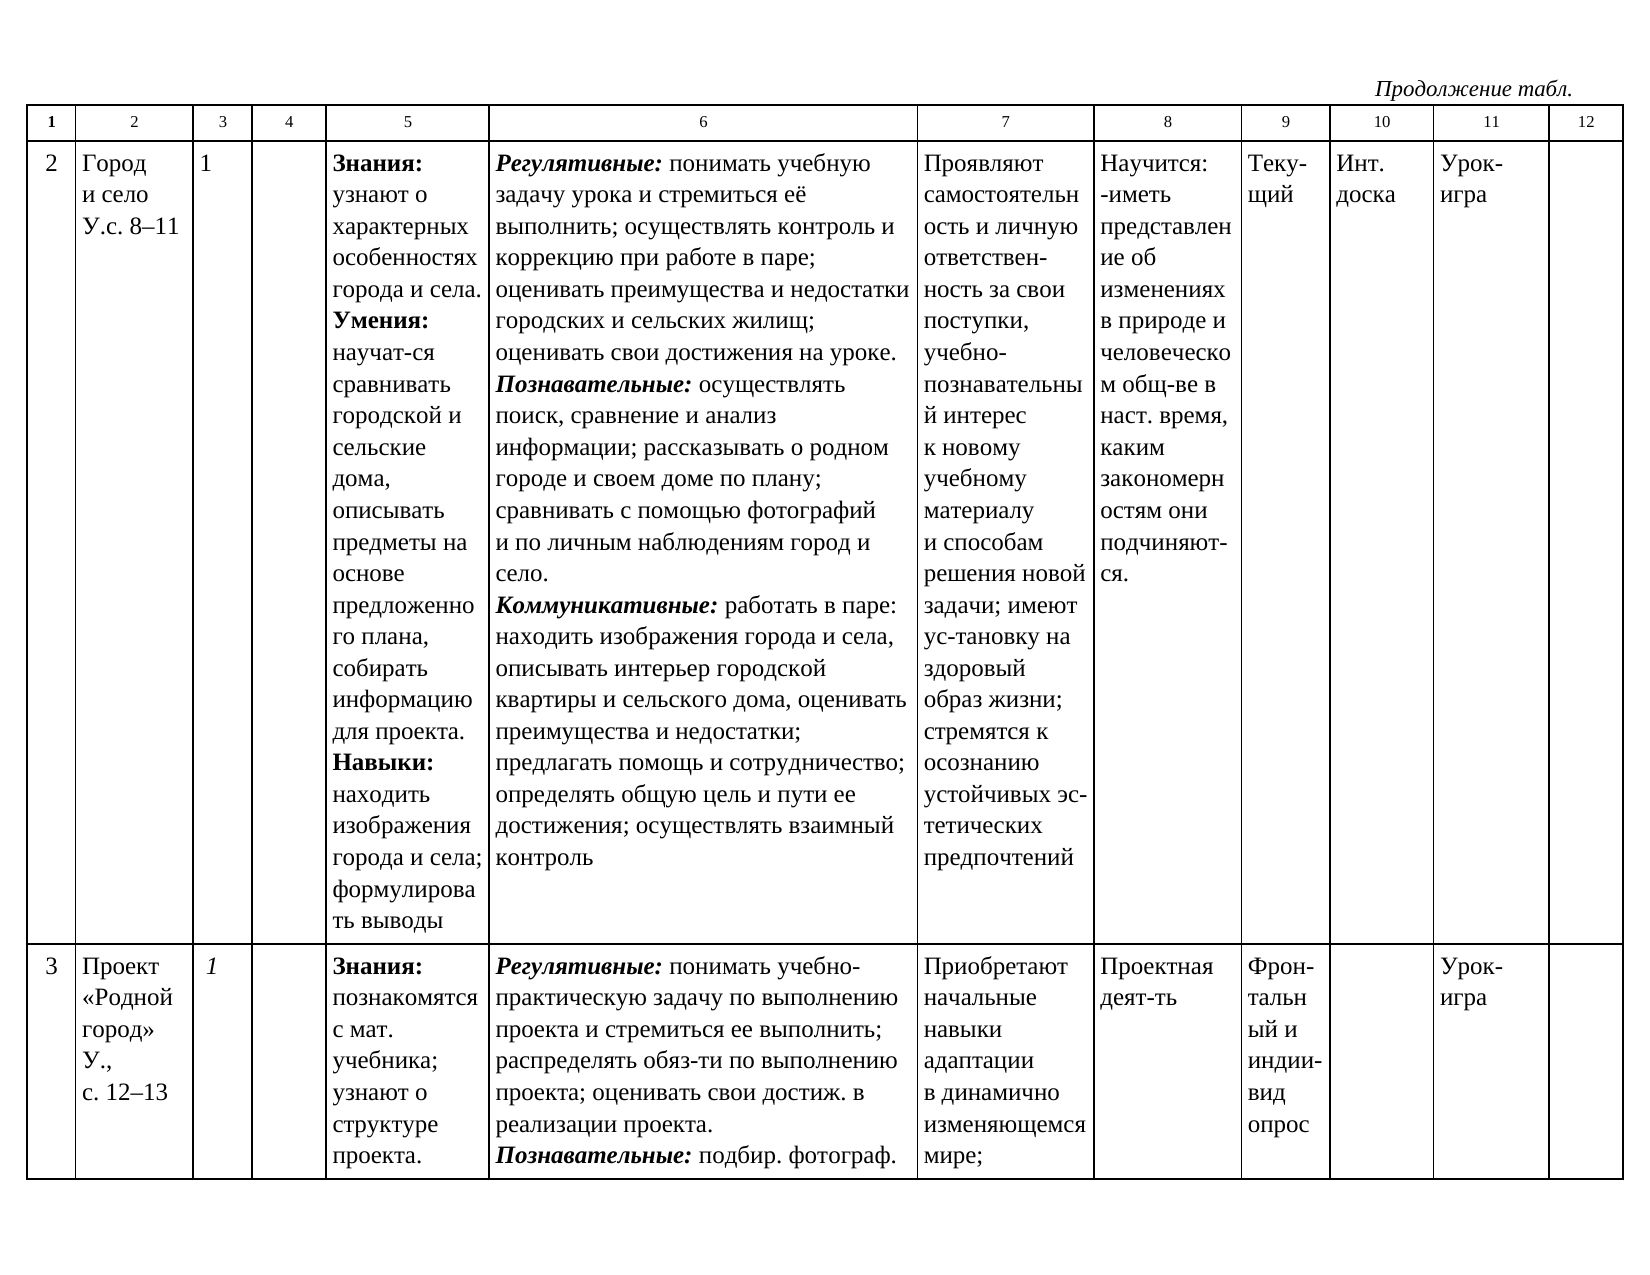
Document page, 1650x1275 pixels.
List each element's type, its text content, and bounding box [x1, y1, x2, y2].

table_cell [1550, 142, 1622, 943]
table_cell Знания: узнают о характерных особенностях города и села. Умения: научат-ся сравнивать городской и сельские дома, описывать предметы на основе предложенного плана, собирать информацию для проекта. Навыки: находить изображения города и села; формулировать выводы [327, 142, 488, 943]
table_header 7 [918, 106, 1093, 140]
table_header 3 [194, 106, 251, 140]
table_cell Знания: познакомятся с мат. учебника; узнают о структуре проекта. [327, 945, 488, 1178]
table_header 5 [327, 106, 488, 140]
table_header 10 [1331, 106, 1433, 140]
table_cell Регулятивные: понимать учебную задачу урока и стремиться её выполнить; осуществлять контроль и коррекцию при работе в паре; оценивать преимущества и недостатки городских и сельских жилищ; оценивать свои достижения на уроке. Познавательные: осуществлять поиск, сравнение и анализ информации; рассказывать о родном городе и своем доме по плану; сравнивать с помощью фотографий и по личным наблюдениям город и село. Коммуникативные: работать в паре: находить изображения города и села, описывать интерьер городской квартиры и сельского дома, оценивать преимущества и недостатки; предлагать помощь и сотрудничество; определять общую цель и пути ее достижения; осуществлять взаимный контроль [490, 142, 917, 943]
table_header 2 [76, 106, 192, 140]
table_cell Проектная деят-ть [1095, 945, 1241, 1178]
table_header 9 [1242, 106, 1329, 140]
table_cell Приобретают начальные навыки адаптации в динамично изменяющемся мире; [918, 945, 1093, 1178]
table_cell Проявляют самостоятельность и личную ответствен- ность за свои поступки, учебно-познавательный интерес к новому учебному материалу и способам решения новой задачи; имеют ус-тановку на здоровый образ жизни; стремятся к осознанию устойчивых эс-тетических предпочтений [918, 142, 1093, 943]
table_cell Фрон-тальный и индии-вид опрос [1242, 945, 1329, 1178]
text Продолжение табл. [75, 75, 1575, 101]
table_cell [1331, 945, 1433, 1178]
table_header 1 [28, 106, 75, 140]
table_header 4 [253, 106, 325, 140]
table_cell 3 [28, 945, 75, 1178]
table_cell [1550, 945, 1622, 1178]
table_cell Научится: -иметь представление об изменениях в природе и человеческом общ-ве в наст. время, каким закономерностям они подчиняют-ся. [1095, 142, 1241, 943]
table_cell 1 [194, 945, 251, 1178]
table_header 6 [490, 106, 917, 140]
table_cell Инт. доска [1331, 142, 1433, 943]
table_cell Теку-щий [1242, 142, 1329, 943]
table_cell 1 [194, 142, 251, 943]
table_cell 2 [28, 142, 75, 943]
table_header 11 [1434, 106, 1548, 140]
table_cell Урок-игра [1434, 945, 1548, 1178]
table_header 12 [1550, 106, 1622, 140]
table_cell Регулятивные: понимать учебно-практическую задачу по выполнению проекта и стремиться ее выполнить; распределять обяз-ти по выполнению проекта; оценивать свои достиж. в реализации проекта. Познавательные: подбир. фотограф. [490, 945, 917, 1178]
table_header 8 [1095, 106, 1241, 140]
table_cell Урок-игра [1434, 142, 1548, 943]
table_cell [253, 945, 325, 1178]
table_cell [253, 142, 325, 943]
table_cell Город и село У.с. 8–11 [76, 142, 192, 943]
table_cell Проект «Родной город» У., с. 12–13 [76, 945, 192, 1178]
